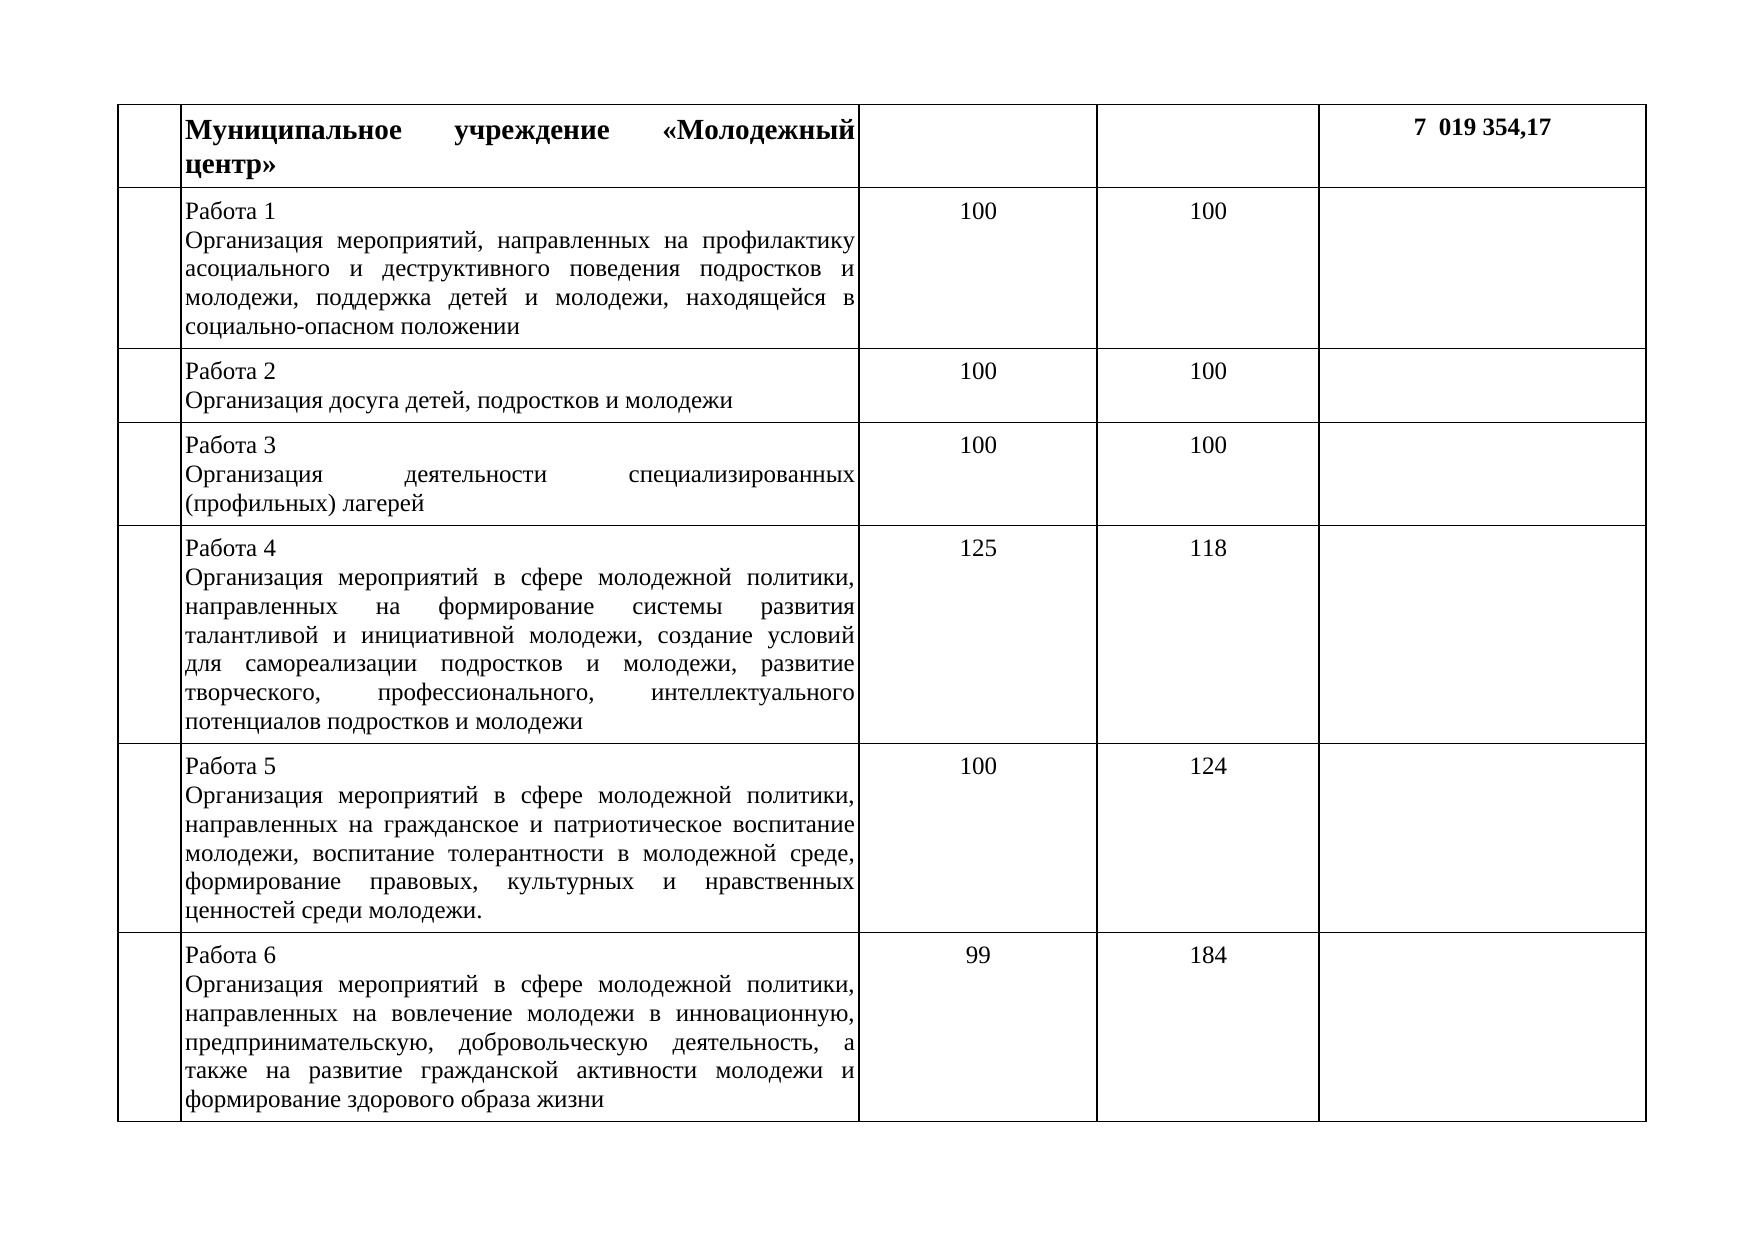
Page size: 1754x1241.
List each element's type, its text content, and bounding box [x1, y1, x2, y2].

table_cell [119, 423, 180, 525]
table_cell [119, 188, 180, 348]
table_cell 99 [860, 933, 1096, 1121]
table_cell [119, 933, 180, 1121]
table_cell [1320, 349, 1645, 422]
table_cell 124 [1098, 744, 1318, 932]
table_cell 100 [860, 744, 1096, 932]
table_cell 100 [860, 188, 1096, 348]
table_cell [1098, 105, 1318, 187]
table_cell 184 [1098, 933, 1318, 1121]
table_cell [1320, 526, 1645, 743]
table_cell 100 [860, 349, 1096, 422]
table_cell 125 [860, 526, 1096, 743]
table_cell [860, 105, 1096, 187]
table_cell [1320, 744, 1645, 932]
table_cell [1320, 423, 1645, 525]
table_cell 118 [1098, 526, 1318, 743]
table_cell Муниципальное учреждение «Молодежный центр» [182, 105, 858, 187]
table_cell 100 [860, 423, 1096, 525]
table_cell Работа 6 Организация мероприятий в сфере молодежной политики, направленных на вовлечение молодежи в инновационную, предпринимательскую, добровольческую деятельность, а также на развитие гражданской активности молодежи и формирование здорового образа жизни [182, 933, 858, 1121]
table_cell [119, 105, 180, 187]
table_cell 100 [1098, 349, 1318, 422]
table_cell [1320, 933, 1645, 1121]
table_cell Работа 4 Организация мероприятий в сфере молодежной политики, направленных на формирование системы развития талантливой и инициативной молодежи, создание условий для самореализации подростков и молодежи, развитие творческого, профессионального, интеллектуального потенциалов подростков и молодежи [182, 526, 858, 743]
table_cell 100 [1098, 423, 1318, 525]
table_cell Работа 1 Организация мероприятий, направленных на профилактику асоциального и деструктивного поведения подростков и молодежи, поддержка детей и молодежи, находящейся в социально-опасном положении [182, 188, 858, 348]
table_cell [119, 349, 180, 422]
table_cell [119, 526, 180, 743]
table_cell Работа 5 Организация мероприятий в сфере молодежной политики, направленных на гражданское и патриотическое воспитание молодежи, воспитание толерантности в молодежной среде, формирование правовых, культурных и нравственных ценностей среди молодежи. [182, 744, 858, 932]
table_cell [119, 744, 180, 932]
table_cell [1320, 188, 1645, 348]
table_cell 7 019 354,17 [1320, 105, 1645, 187]
table_cell Работа 3 Организация деятельности специализированных (профильных) лагерей [182, 423, 858, 525]
table_cell Работа 2 Организация досуга детей, подростков и молодежи [182, 349, 858, 422]
table_cell 100 [1098, 188, 1318, 348]
